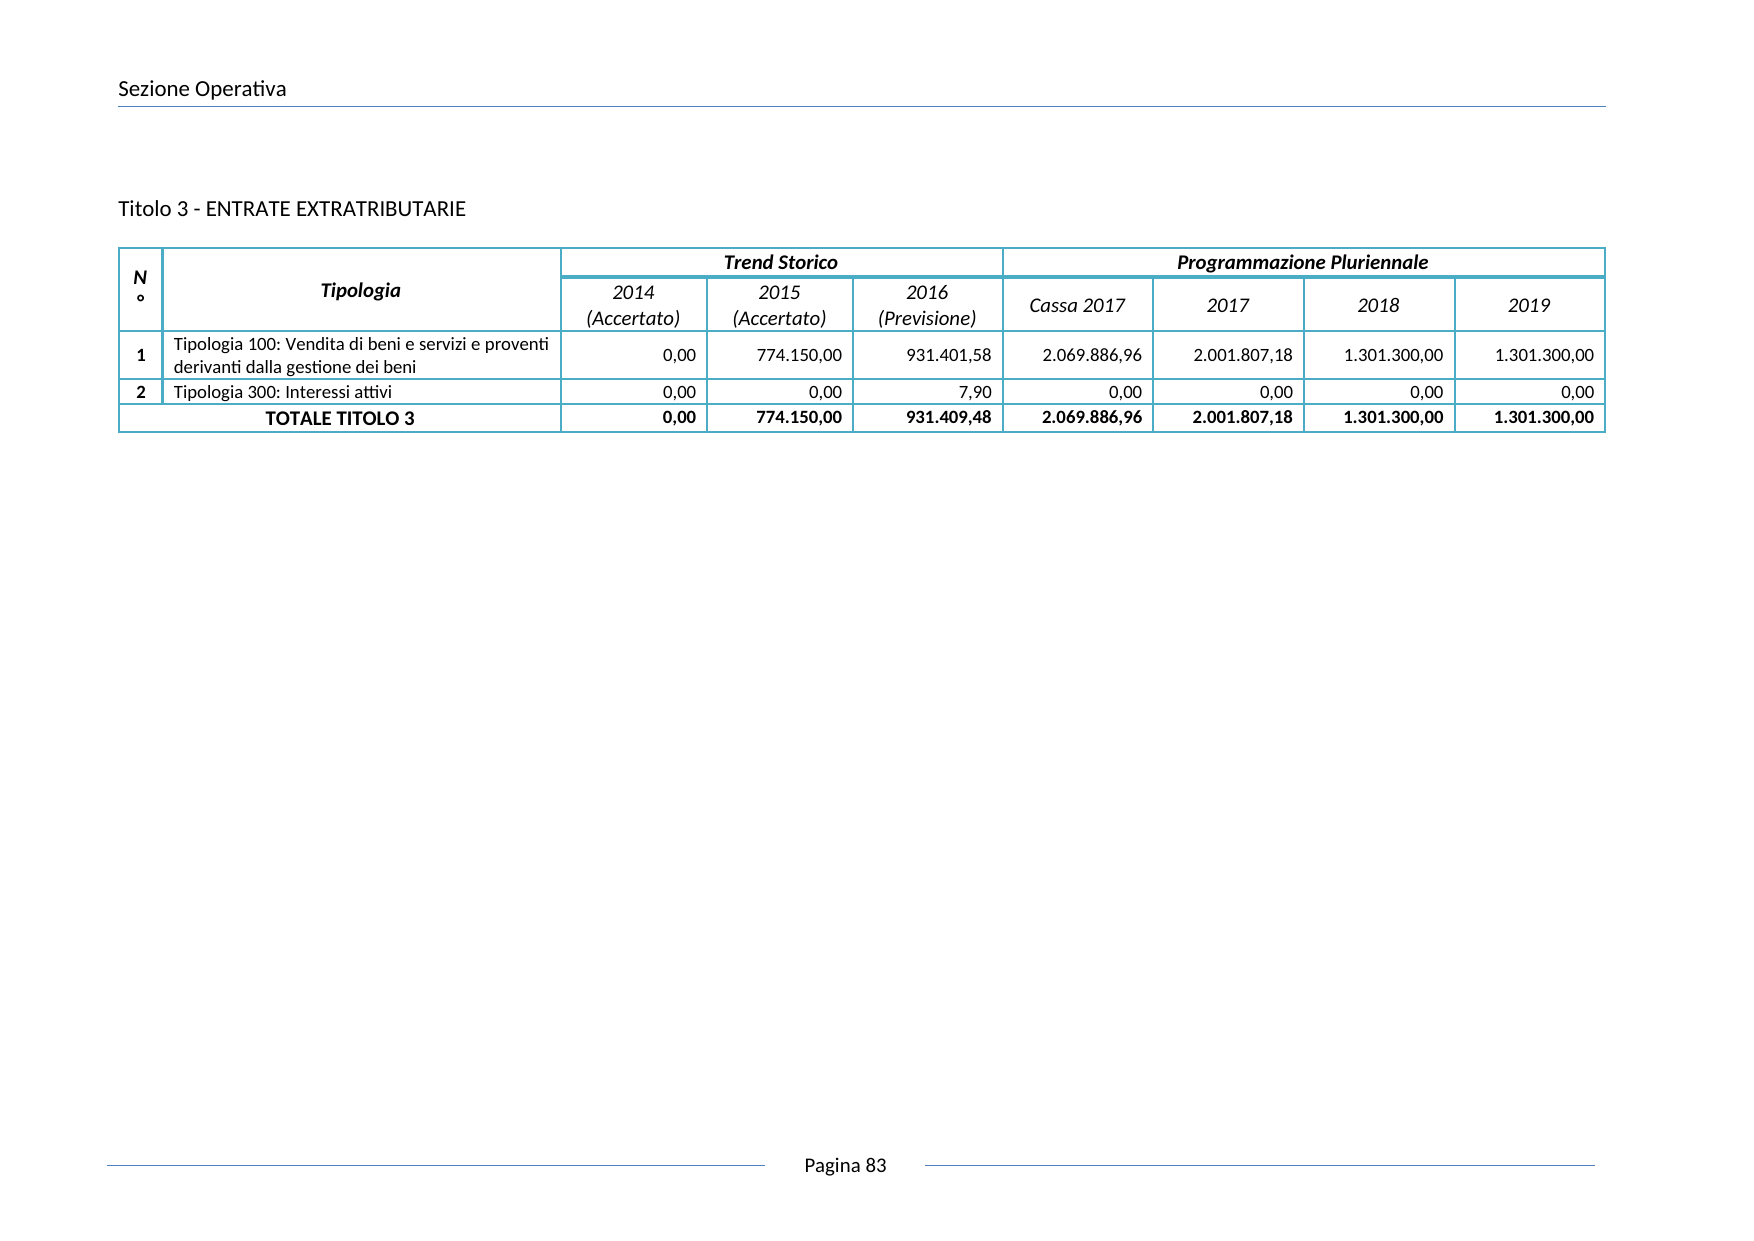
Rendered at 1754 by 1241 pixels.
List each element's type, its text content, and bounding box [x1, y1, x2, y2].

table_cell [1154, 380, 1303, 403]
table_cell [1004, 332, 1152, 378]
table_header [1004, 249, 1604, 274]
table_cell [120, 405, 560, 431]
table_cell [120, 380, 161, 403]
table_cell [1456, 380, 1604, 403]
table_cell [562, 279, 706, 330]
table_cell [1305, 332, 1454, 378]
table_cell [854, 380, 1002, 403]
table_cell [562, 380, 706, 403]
text Titolo 3 - ENTRATE EXTRATRIBUTARIE [118, 194, 1606, 222]
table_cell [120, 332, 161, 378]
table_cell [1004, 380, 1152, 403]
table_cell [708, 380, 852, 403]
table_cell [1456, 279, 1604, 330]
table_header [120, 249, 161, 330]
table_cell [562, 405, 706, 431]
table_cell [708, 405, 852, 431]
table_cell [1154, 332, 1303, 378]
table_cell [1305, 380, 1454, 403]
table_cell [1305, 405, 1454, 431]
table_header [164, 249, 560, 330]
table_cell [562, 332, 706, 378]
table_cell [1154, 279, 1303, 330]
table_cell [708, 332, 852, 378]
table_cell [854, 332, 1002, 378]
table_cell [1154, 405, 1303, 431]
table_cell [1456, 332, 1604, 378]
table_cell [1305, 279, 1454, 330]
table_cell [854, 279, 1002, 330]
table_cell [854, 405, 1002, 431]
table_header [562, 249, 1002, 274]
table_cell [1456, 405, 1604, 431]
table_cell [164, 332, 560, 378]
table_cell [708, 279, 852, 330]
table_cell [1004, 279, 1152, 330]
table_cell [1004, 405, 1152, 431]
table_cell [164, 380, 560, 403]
